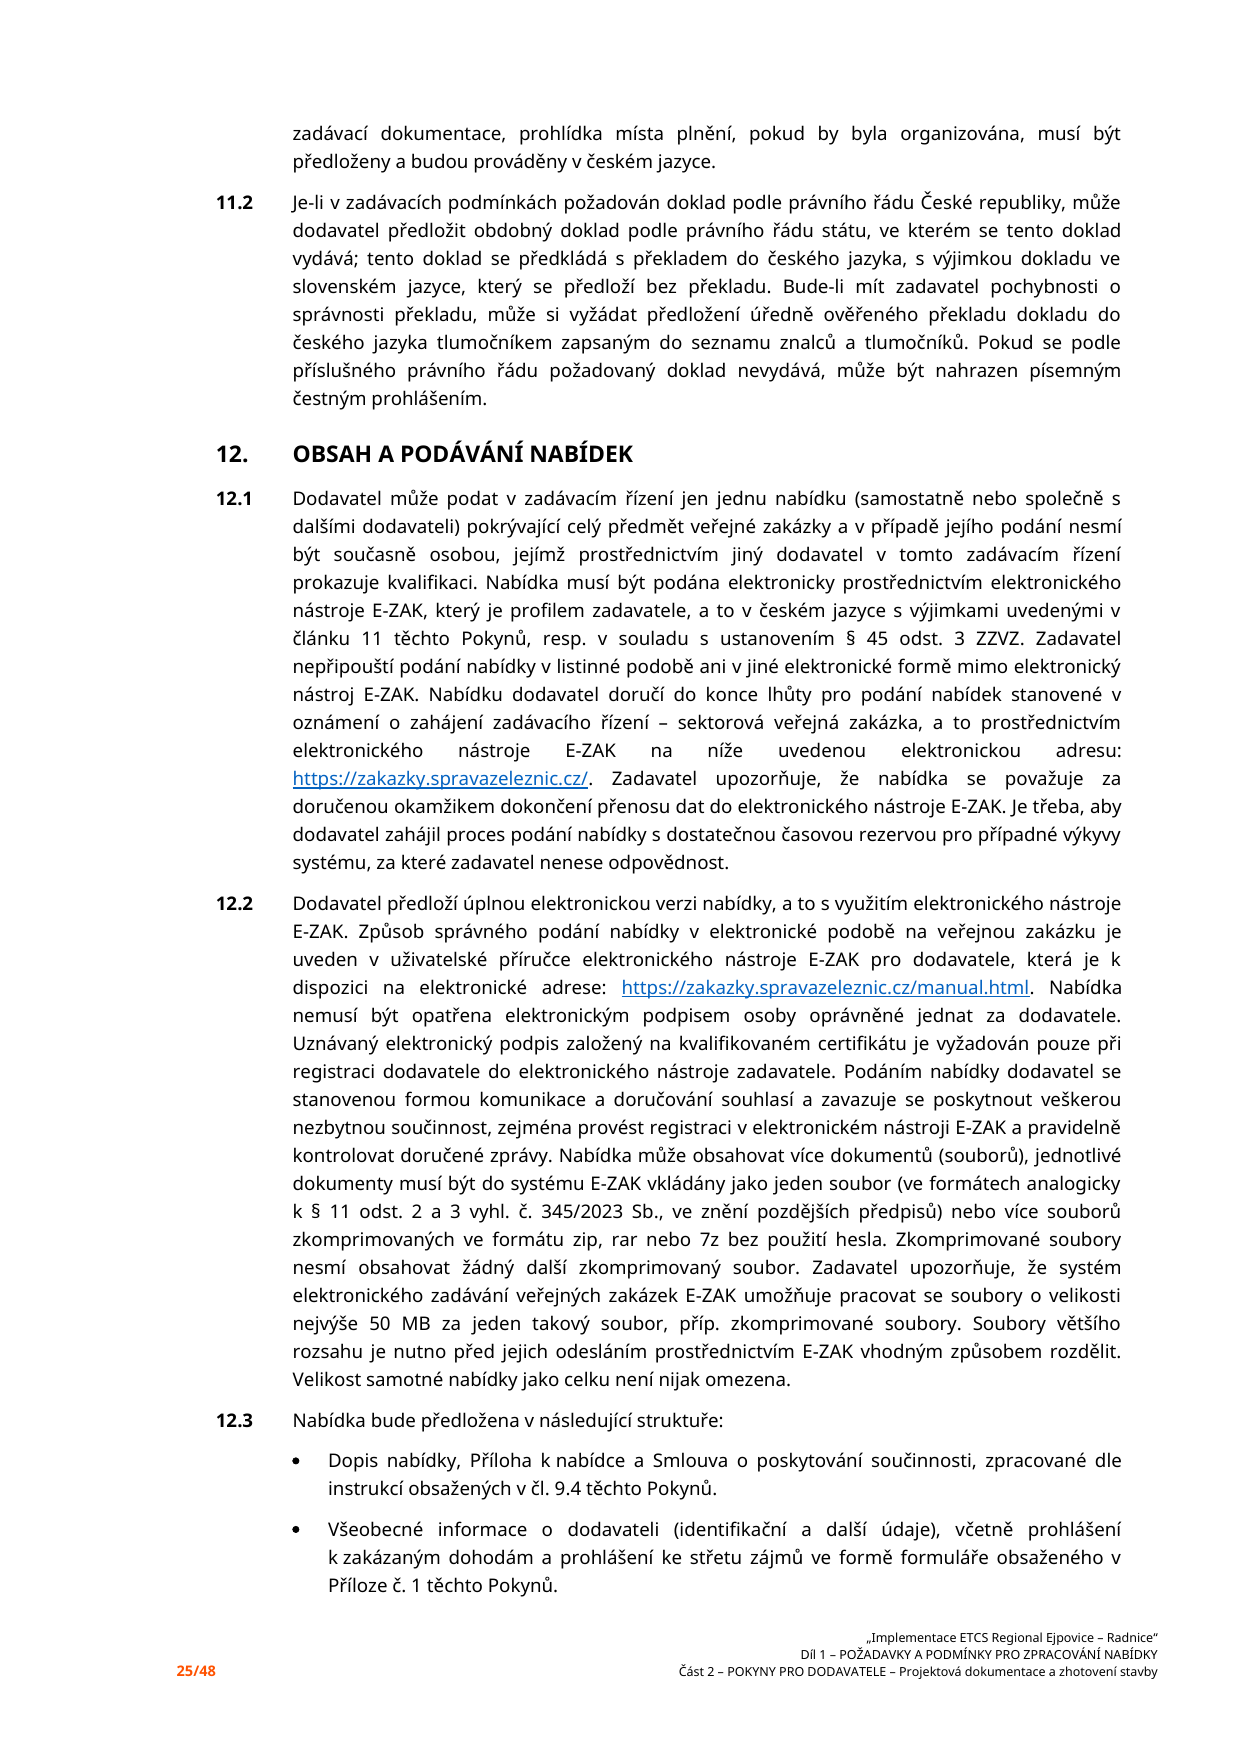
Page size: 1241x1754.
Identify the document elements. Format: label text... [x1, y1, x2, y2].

text Dodavatel může podat v zadávacím řízení jen jednu nabídku (samostatně nebo společně s dalšími dodavateli) pokrývající celý předmět veřejné zakázky a v případě jejího podání nesmí být současně osobou, jejímž prostřednictvím jiný dodavatel v tomto zadávacím řízení prokazuje kvalifikaci. Nabídka musí být podána elektronicky prostřednictvím elektronického nástroje E-ZAK, který je profilem zadavatele, a to v českém jazyce s výjimkami uvedenými v článku 11 těchto Pokynů, resp. v souladu s ustanovením § 45 odst. 3 ZZVZ. Zadavatel nepřipouští podání nabídky v listinné podobě ani v jiné elektronické formě mimo elektronický nástroj E-ZAK. Nabídku dodavatel doručí do konce lhůty pro podání nabídek stanovené v oznámení o zahájení zadávacího řízení – sektorová veřejná zakázka, a to prostřednictvím elektronického nástroje E-ZAK na níže uvedenou elektronickou adresu: https://zakazky.spravazeleznic.cz/. Zadavatel upozorňuje, že nabídka se považuje za doručenou okamžikem dokončení přenosu dat do elektronického nástroje E-ZAK. Je třeba, aby dodavatel zahájil proces podání nabídky s dostatečnou časovou rezervou pro případné výkyvy systému, za které zadavatel nenese odpovědnost. [216, 485, 1122, 875]
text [216, 121, 1122, 174]
text Všeobecné informace o dodavateli (identifikační a další údaje), včetně prohlášení k zakázaným dohodám a prohlášení ke střetu zájmů ve formě formuláře obsaženého v Příloze č. 1 těchto Pokynů. [292, 1516, 1122, 1597]
text Nabídka bude předložena v následující struktuře: [216, 1407, 1122, 1432]
text OBSAH a PODÁVÁNÍ NABÍDEK [216, 438, 1122, 469]
text Dodavatel předloží úplnou elektronickou verzi nabídky, a to s využitím elektronického nástroje E-ZAK. Způsob správného podání nabídky v elektronické podobě na veřejnou zakázku je uveden v uživatelské příručce elektronického nástroje E-ZAK pro dodavatele, která je k dispozici na elektronické adrese: https://zakazky.spravazeleznic.cz/manual.html. Nabídka nemusí být opatřena elektronickým podpisem osoby oprávněné jednat za dodavatele. Uznávaný elektronický podpis založený na kvalifikovaném certifikátu je vyžadován pouze při registraci dodavatele do elektronického nástroje zadavatele. Podáním nabídky dodavatel se stanovenou formou komunikace a doručování souhlasí a zavazuje se poskytnout veškerou nezbytnou součinnost, zejména provést registraci v elektronickém nástroji E-ZAK a pravidelně kontrolovat doručené zprávy. Nabídka může obsahovat více dokumentů (souborů), jednotlivé dokumenty musí být do systému E-ZAK vkládány jako jeden soubor (ve formátech analogicky k § 11 odst. 2 a 3 vyhl. č. 345/2023 Sb., ve znění pozdějších předpisů) nebo více souborů zkomprimovaných ve formátu zip, rar nebo 7z bez použití hesla. Zkomprimované soubory nesmí obsahovat žádný další zkomprimovaný soubor. Zadavatel upozorňuje, že systém elektronického zadávání veřejných zakázek E-ZAK umožňuje pracovat se soubory o velikosti nejvýše 50 MB za jeden takový soubor, příp. zkomprimované soubory. Soubory většího rozsahu je nutno před jejich odesláním prostřednictvím E-ZAK vhodným způsobem rozdělit. Velikost samotné nabídky jako celku není nijak omezena. [216, 890, 1122, 1392]
text Je-li v zadávacích podmínkách požadován doklad podle právního řádu České republiky, může dodavatel předložit obdobný doklad podle právního řádu státu, ve kterém se tento doklad vydává; tento doklad se předkládá s překladem do českého jazyka, s výjimkou dokladu ve slovenském jazyce, který se předloží bez překladu. Bude-li mít zadavatel pochybnosti o správnosti překladu, může si vyžádat předložení úředně ověřeného překladu dokladu do českého jazyka tlumočníkem zapsaným do seznamu znalců a tlumočníků. Pokud se podle příslušného právního řádu požadovaný doklad nevydává, může být nahrazen písemným čestným prohlášením. [216, 189, 1122, 411]
text Dopis nabídky, Příloha k nabídce a Smlouva o poskytování součinnosti, zpracované dle instrukcí obsažených v čl. 9.4 těchto Pokynů. [292, 1447, 1122, 1501]
